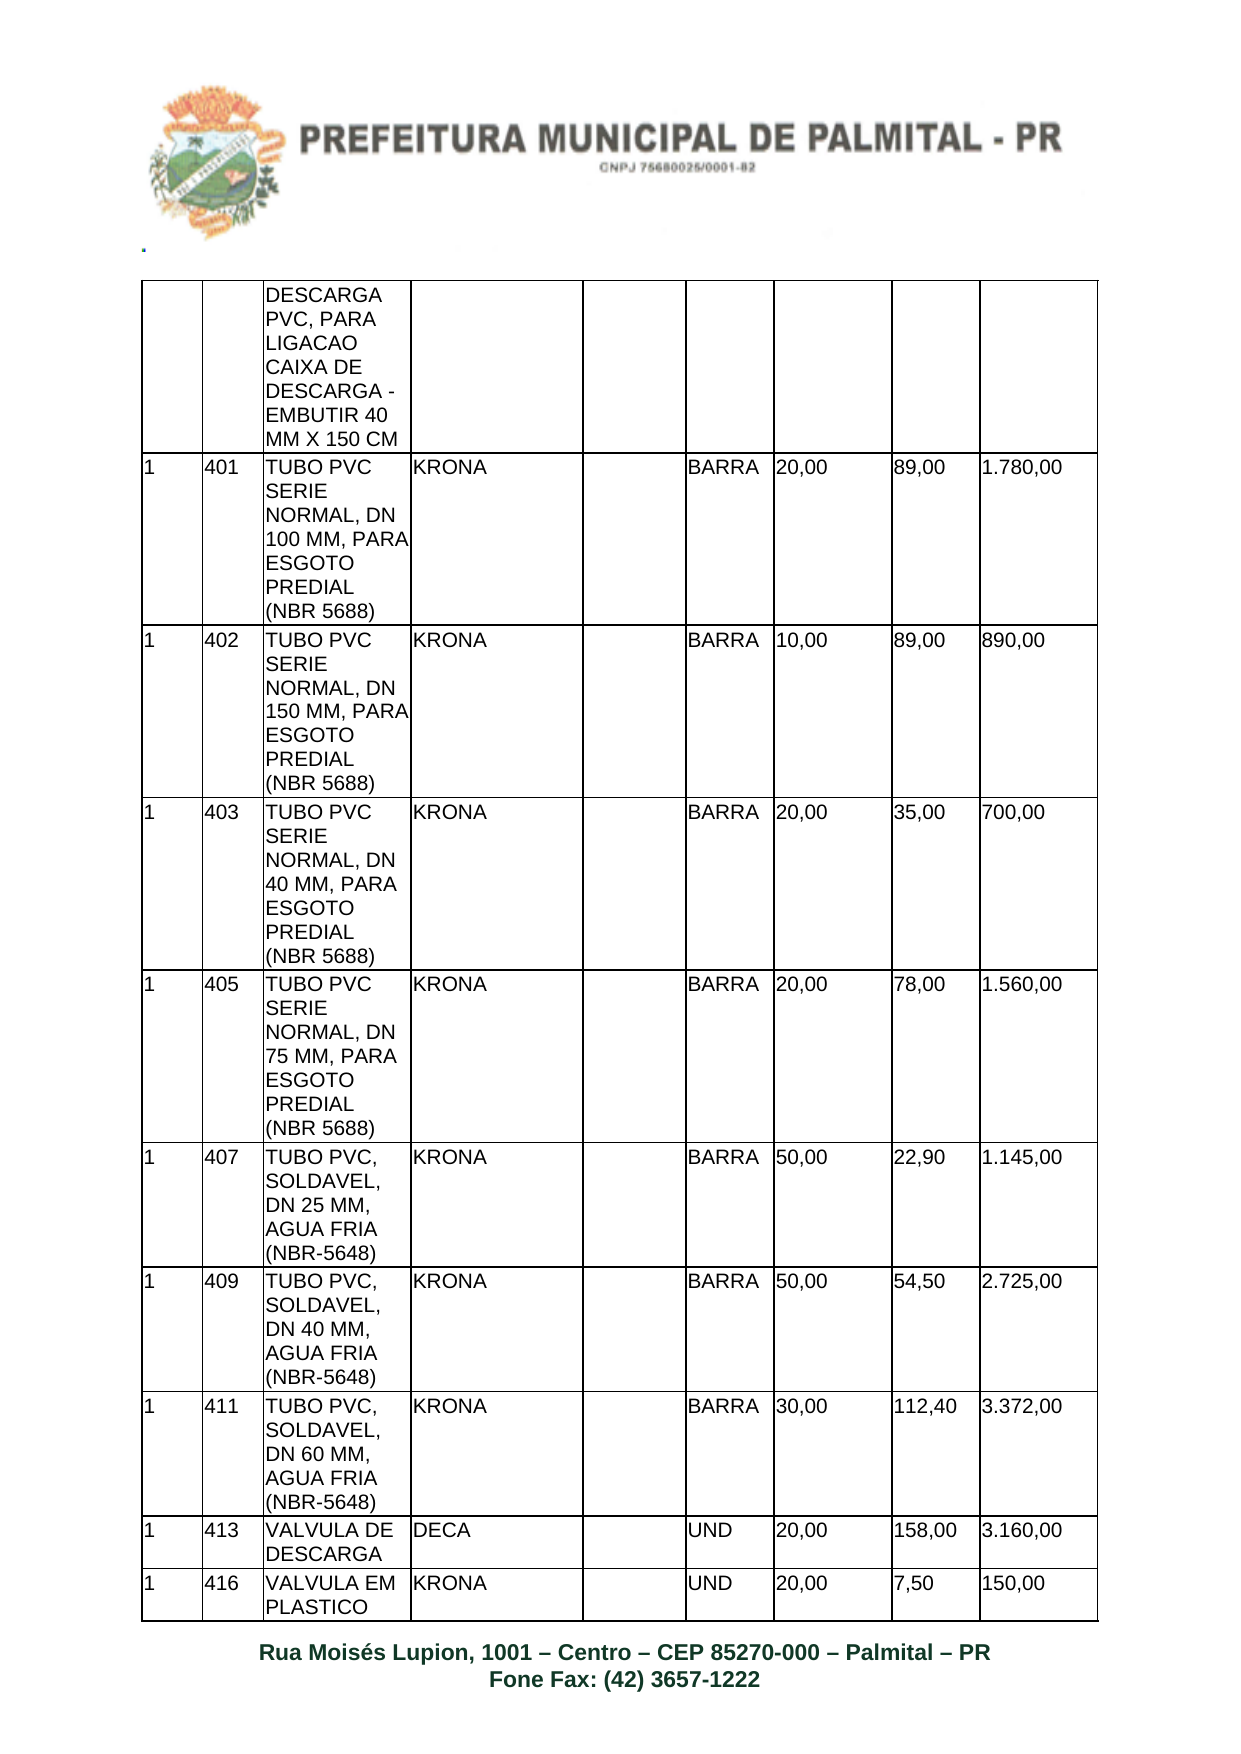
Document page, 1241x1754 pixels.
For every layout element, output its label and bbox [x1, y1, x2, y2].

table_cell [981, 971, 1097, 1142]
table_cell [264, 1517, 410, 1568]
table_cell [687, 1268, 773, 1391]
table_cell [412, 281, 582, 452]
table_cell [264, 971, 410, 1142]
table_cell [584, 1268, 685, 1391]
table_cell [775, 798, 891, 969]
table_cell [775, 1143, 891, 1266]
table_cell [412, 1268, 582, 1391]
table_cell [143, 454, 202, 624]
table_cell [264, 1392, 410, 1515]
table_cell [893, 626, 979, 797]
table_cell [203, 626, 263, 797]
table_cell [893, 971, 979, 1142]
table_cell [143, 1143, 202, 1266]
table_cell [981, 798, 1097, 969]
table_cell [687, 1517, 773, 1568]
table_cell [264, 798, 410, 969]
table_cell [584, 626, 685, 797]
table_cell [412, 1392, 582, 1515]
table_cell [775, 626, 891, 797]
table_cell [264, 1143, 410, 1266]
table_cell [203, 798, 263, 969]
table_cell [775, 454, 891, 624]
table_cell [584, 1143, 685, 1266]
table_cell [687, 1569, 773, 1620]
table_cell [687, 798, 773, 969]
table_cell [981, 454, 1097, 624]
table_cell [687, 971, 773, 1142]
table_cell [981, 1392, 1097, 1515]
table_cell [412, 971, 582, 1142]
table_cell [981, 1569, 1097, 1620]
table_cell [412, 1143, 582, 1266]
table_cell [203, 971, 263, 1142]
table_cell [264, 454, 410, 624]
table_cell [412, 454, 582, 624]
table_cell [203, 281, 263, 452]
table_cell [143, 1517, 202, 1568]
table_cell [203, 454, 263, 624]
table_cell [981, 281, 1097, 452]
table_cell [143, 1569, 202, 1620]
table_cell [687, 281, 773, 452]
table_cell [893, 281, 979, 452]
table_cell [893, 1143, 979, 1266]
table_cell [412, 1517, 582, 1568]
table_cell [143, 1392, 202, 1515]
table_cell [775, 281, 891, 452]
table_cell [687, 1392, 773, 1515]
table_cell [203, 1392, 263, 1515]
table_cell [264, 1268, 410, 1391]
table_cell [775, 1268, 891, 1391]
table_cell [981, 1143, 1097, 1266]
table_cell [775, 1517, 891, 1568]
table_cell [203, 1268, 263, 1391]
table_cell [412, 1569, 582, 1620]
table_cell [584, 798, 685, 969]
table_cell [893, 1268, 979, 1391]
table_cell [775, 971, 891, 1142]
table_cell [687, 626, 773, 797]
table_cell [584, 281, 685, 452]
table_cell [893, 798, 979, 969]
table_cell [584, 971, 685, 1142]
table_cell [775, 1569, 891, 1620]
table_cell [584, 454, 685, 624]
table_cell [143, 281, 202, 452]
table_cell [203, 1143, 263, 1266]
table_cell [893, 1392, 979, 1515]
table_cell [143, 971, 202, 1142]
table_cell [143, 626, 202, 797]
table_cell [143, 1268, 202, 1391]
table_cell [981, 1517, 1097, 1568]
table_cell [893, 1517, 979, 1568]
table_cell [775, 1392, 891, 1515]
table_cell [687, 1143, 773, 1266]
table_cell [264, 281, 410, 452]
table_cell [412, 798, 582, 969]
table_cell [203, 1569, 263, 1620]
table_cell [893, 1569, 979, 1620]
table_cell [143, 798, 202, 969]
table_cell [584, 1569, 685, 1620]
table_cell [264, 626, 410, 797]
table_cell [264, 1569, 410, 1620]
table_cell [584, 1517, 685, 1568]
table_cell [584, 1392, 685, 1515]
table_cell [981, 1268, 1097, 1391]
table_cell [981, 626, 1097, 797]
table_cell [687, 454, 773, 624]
picture [141, 75, 1088, 252]
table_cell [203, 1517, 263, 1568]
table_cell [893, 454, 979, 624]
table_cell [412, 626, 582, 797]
